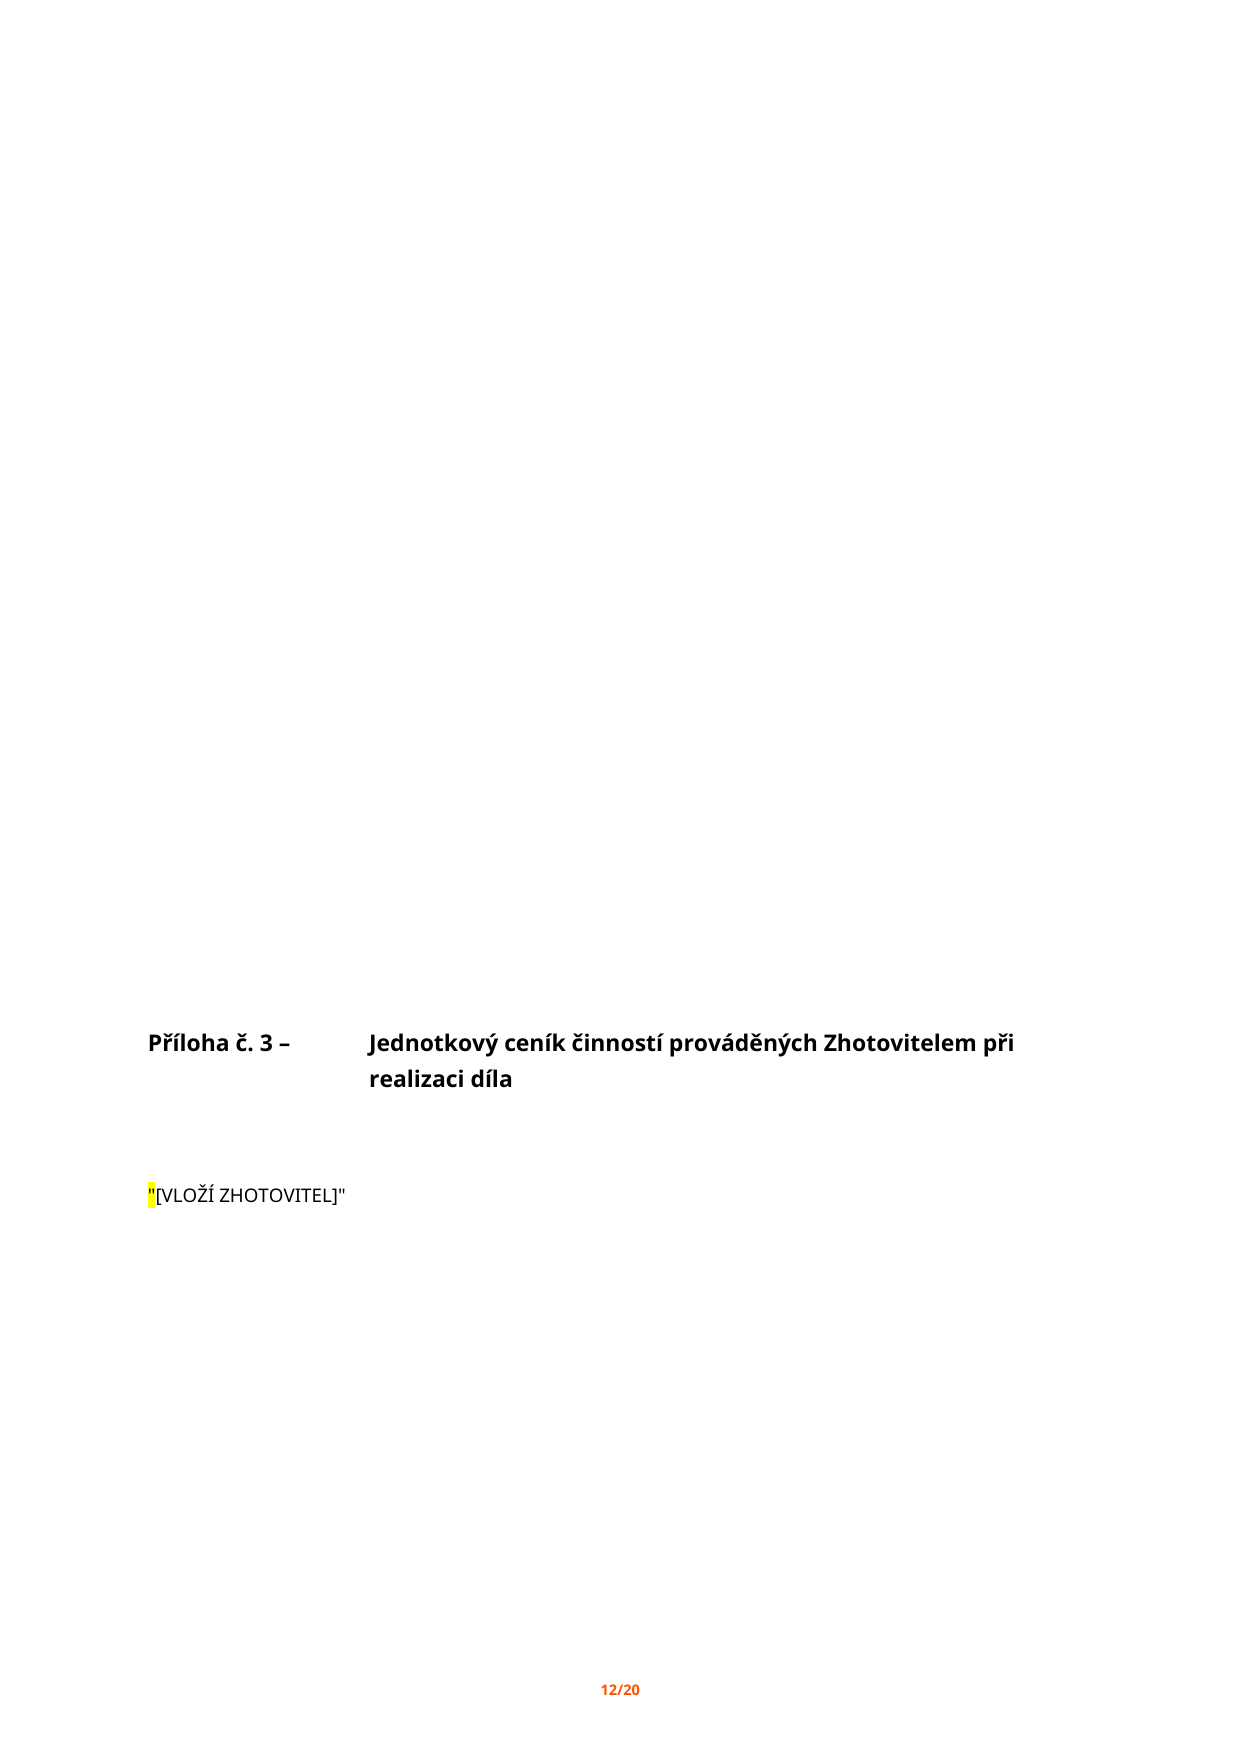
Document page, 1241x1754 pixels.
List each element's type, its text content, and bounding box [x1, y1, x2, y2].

text Příloha č. 3 – Jednotkový ceník činností prováděných Zhotovitelem při realizaci díla [148, 1027, 1095, 1094]
